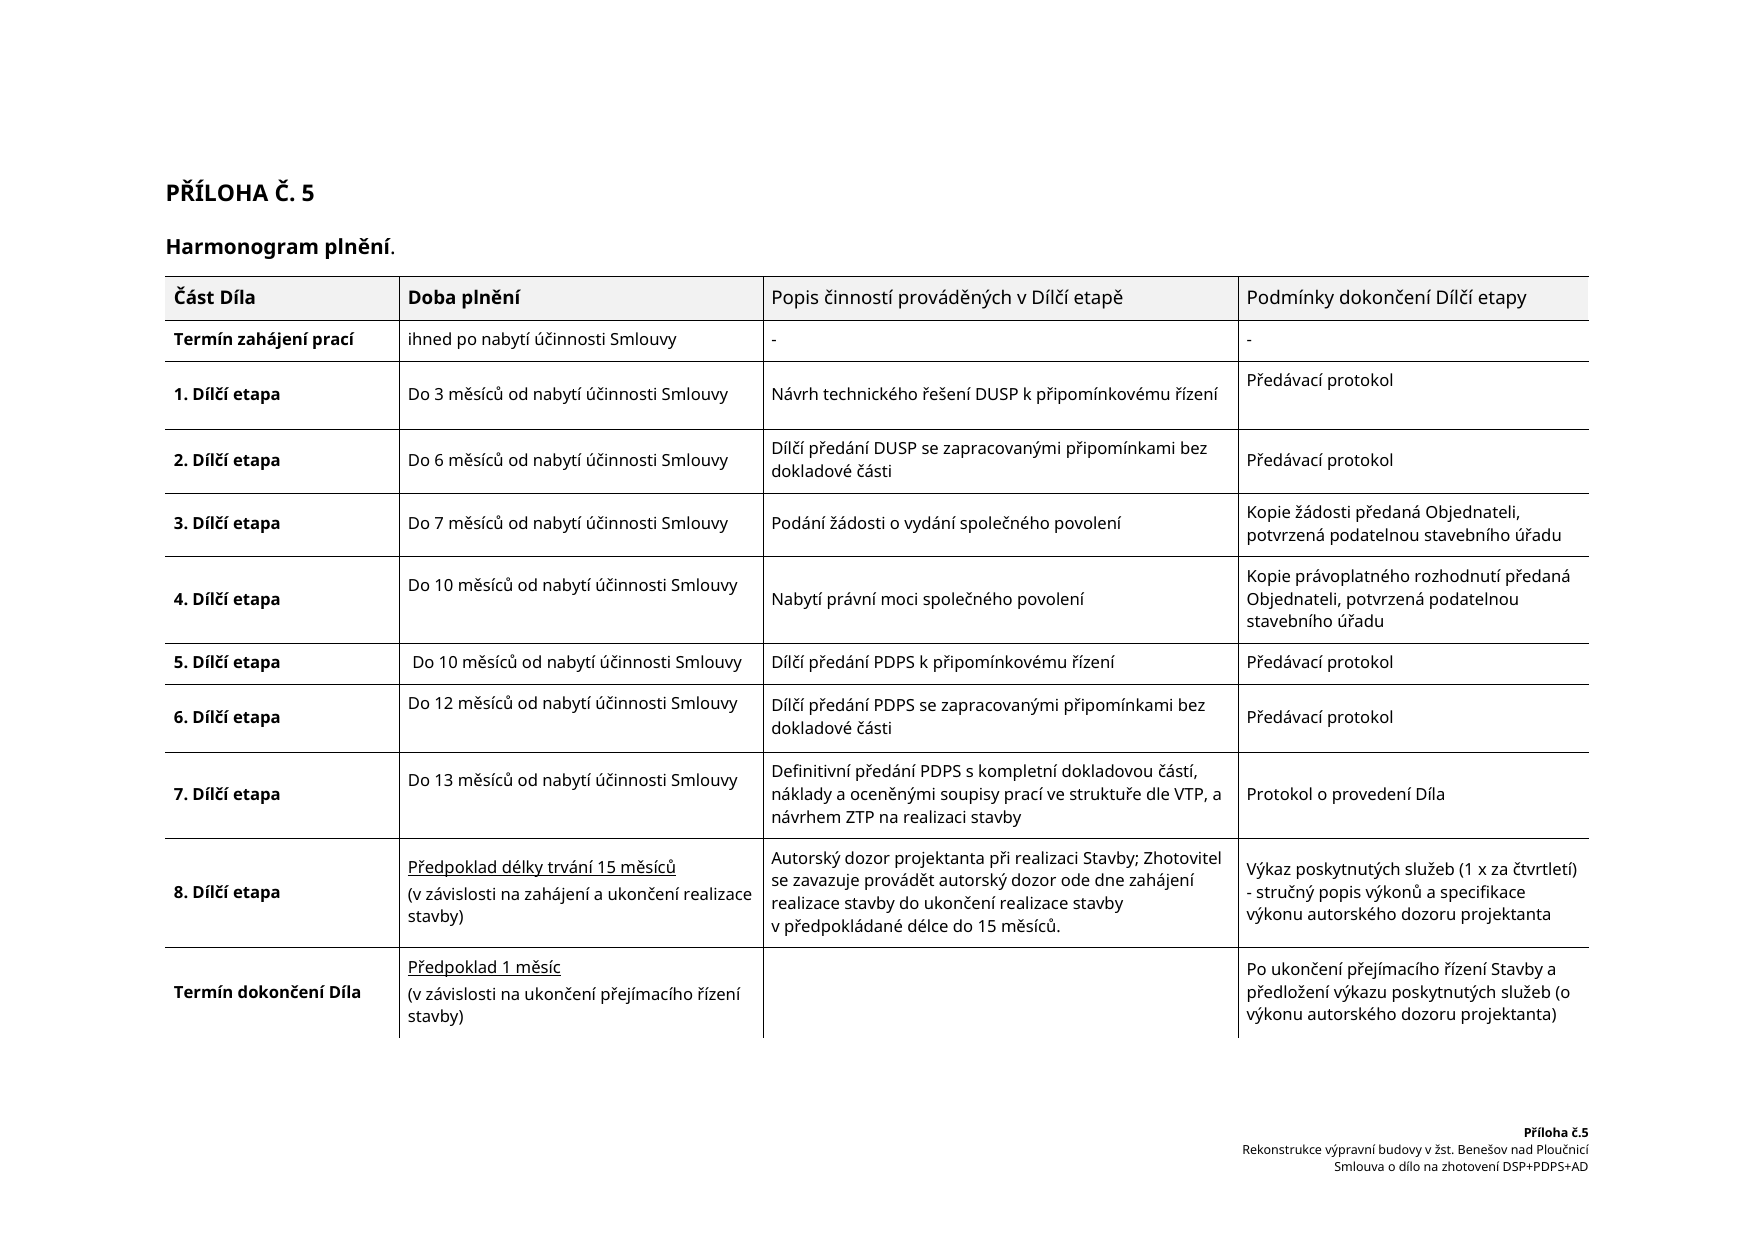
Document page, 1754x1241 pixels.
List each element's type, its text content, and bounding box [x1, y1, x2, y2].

table_header Podmínky dokončení Dílčí etapy [1239, 277, 1588, 320]
table_cell Předávací protokol [1239, 430, 1588, 492]
table_cell 4. Dílčí etapa [165, 557, 399, 643]
table_cell 7. Dílčí etapa [165, 753, 399, 838]
table_cell Předávací protokol [1239, 685, 1588, 752]
table_cell Do 6 měsíců od nabytí účinnosti Smlouvy [400, 430, 763, 492]
table_cell 6. Dílčí etapa [165, 685, 399, 752]
table_cell Předávací protokol [1239, 644, 1588, 684]
table_cell Kopie žádosti předaná Objednateli, potvrzená podatelnou stavebního úřadu [1239, 494, 1588, 556]
table_cell - [764, 321, 1238, 361]
table_cell Do 10 měsíců od nabytí účinnosti Smlouvy [400, 557, 763, 643]
table_cell Protokol o provedení Díla [1239, 753, 1588, 838]
table_cell Dílčí předání DUSP se zapracovanými připomínkami bez dokladové části [764, 430, 1238, 492]
table_cell Předpoklad 1 měsíc (v závislosti na ukončení přejímacího řízení stavby) [400, 948, 763, 1038]
table_cell 8. Dílčí etapa [165, 839, 399, 947]
table_cell Definitivní předání PDPS s kompletní dokladovou částí, náklady a oceněnými soupisy prací ve struktuře dle VTP, a návrhem ZTP na realizaci stavby [764, 753, 1238, 838]
table_header Popis činností prováděných v Dílčí etapě [764, 277, 1238, 320]
table_cell ihned po nabytí účinnosti Smlouvy [400, 321, 763, 361]
text Příloha č. 5 [165, 177, 1588, 208]
text Harmonogram plnění. [165, 232, 1588, 261]
table_cell Předpoklad délky trvání 15 měsíců (v závislosti na zahájení a ukončení realizace stavby) [400, 839, 763, 947]
table_cell Po ukončení přejímacího řízení Stavby a předložení výkazu poskytnutých služeb (o výkonu autorského dozoru projektanta) [1239, 948, 1588, 1038]
table_cell 3. Dílčí etapa [165, 494, 399, 556]
table_header Část Díla [165, 277, 399, 320]
table_cell [764, 948, 1238, 1038]
table_cell Do 7 měsíců od nabytí účinnosti Smlouvy [400, 494, 763, 556]
table_cell Termín zahájení prací [165, 321, 399, 361]
table_cell Výkaz poskytnutých služeb (1 x za čtvrtletí) - stručný popis výkonů a specifikace výkonu autorského dozoru projektanta [1239, 839, 1588, 947]
table_cell Do 3 měsíců od nabytí účinnosti Smlouvy [400, 362, 763, 429]
table_cell Do 13 měsíců od nabytí účinnosti Smlouvy [400, 753, 763, 838]
table_cell 2. Dílčí etapa [165, 430, 399, 492]
table_cell Termín dokončení Díla [165, 948, 399, 1038]
table_cell 5. Dílčí etapa [165, 644, 399, 684]
table_cell Dílčí předání PDPS k připomínkovému řízení [764, 644, 1238, 684]
table_cell Předávací protokol [1239, 362, 1588, 429]
table_cell Do 10 měsíců od nabytí účinnosti Smlouvy [400, 644, 763, 684]
table_cell Nabytí právní moci společného povolení [764, 557, 1238, 643]
table_cell Autorský dozor projektanta při realizaci Stavby; Zhotovitel se zavazuje provádět autorský dozor ode dne zahájení realizace stavby do ukončení realizace stavby v předpokládané délce do 15 měsíců. [764, 839, 1238, 947]
table_cell Do 12 měsíců od nabytí účinnosti Smlouvy [400, 685, 763, 752]
table_cell Dílčí předání PDPS se zapracovanými připomínkami bez dokladové části [764, 685, 1238, 752]
table_cell Kopie právoplatného rozhodnutí předaná Objednateli, potvrzená podatelnou stavebního úřadu [1239, 557, 1588, 643]
table_cell Podání žádosti o vydání společného povolení [764, 494, 1238, 556]
table_cell 1. Dílčí etapa [165, 362, 399, 429]
table_cell - [1239, 321, 1588, 361]
table_header Doba plnění [400, 277, 763, 320]
table_cell Návrh technického řešení DUSP k připomínkovému řízení [764, 362, 1238, 429]
